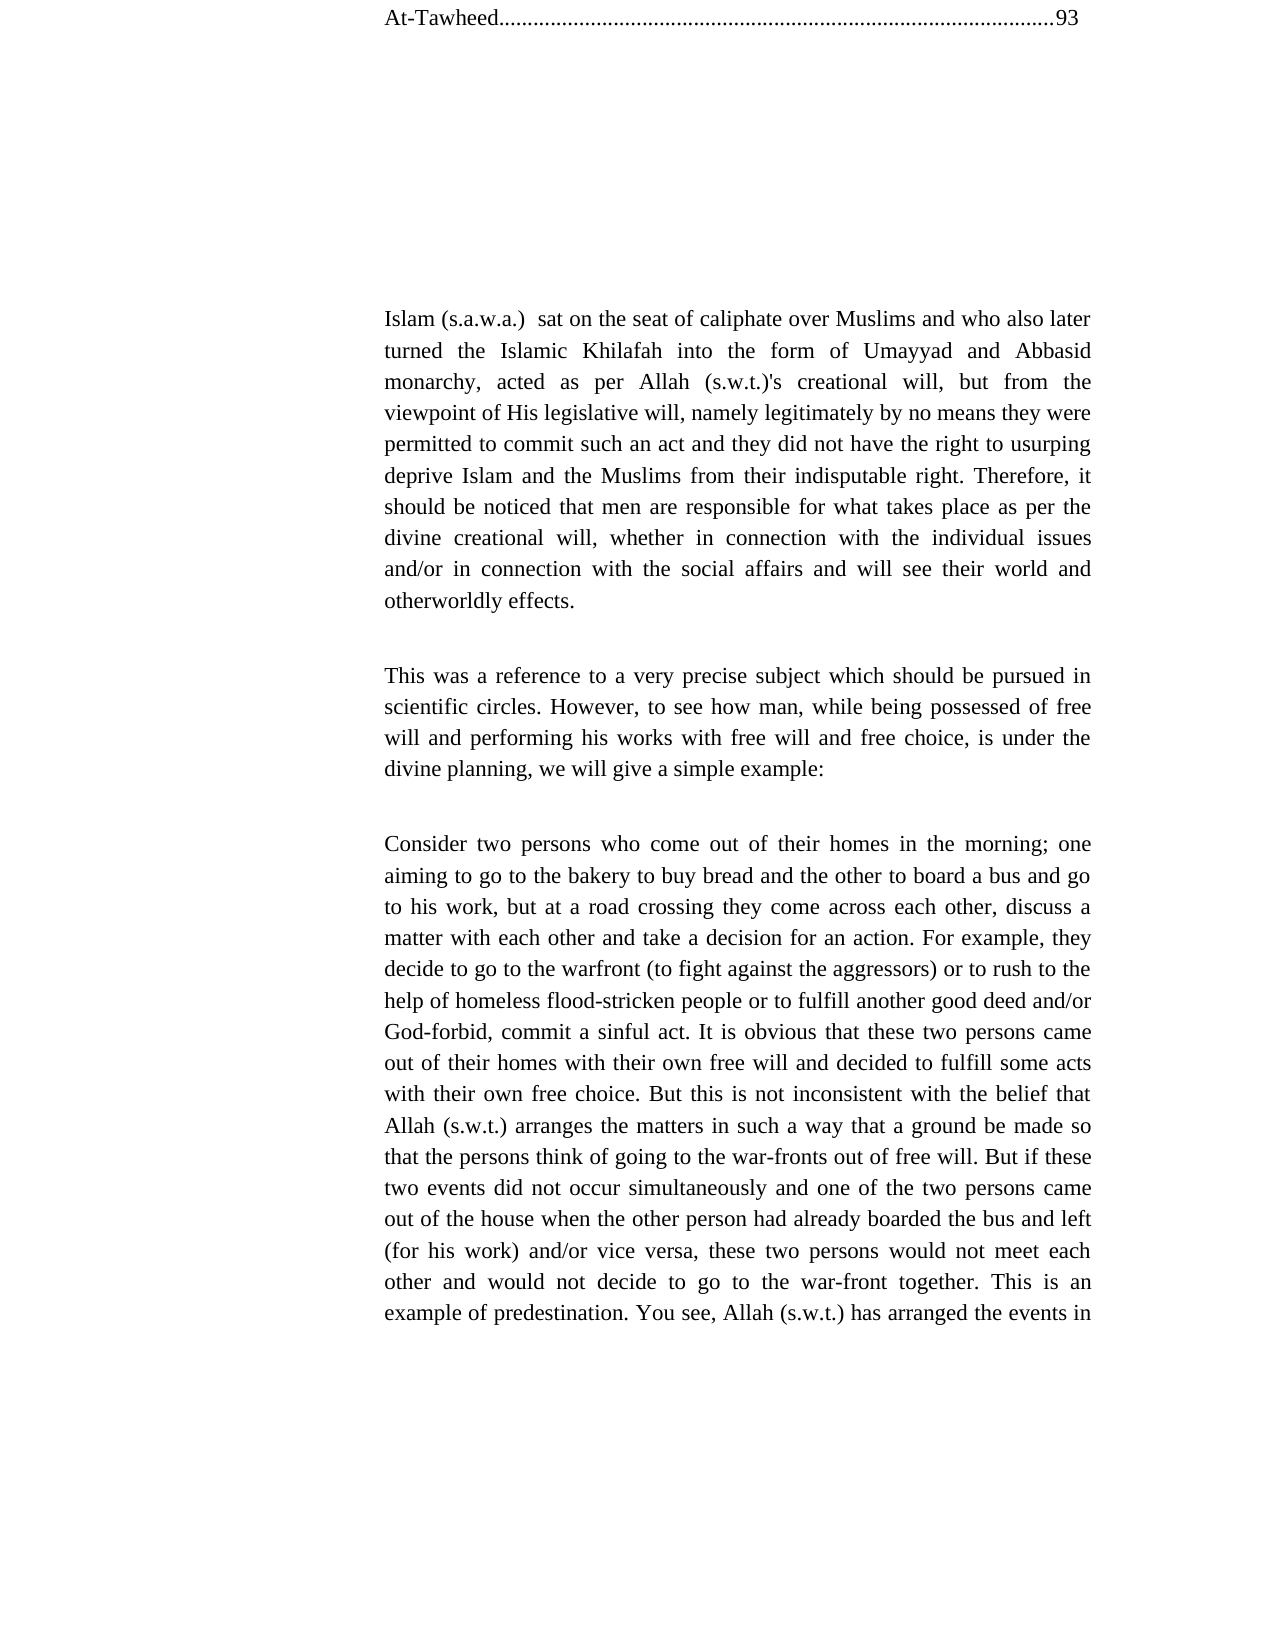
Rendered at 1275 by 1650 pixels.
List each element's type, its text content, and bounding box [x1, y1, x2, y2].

text This was a reference to a very precise subject which should be pursued in scientific circles. However, to see how man, while being possessed of free will and performing his works with free will and free choice, is under the divine planning, we will give a simple example: [384, 658, 1093, 783]
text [384, 827, 1093, 1327]
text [384, 302, 1093, 614]
